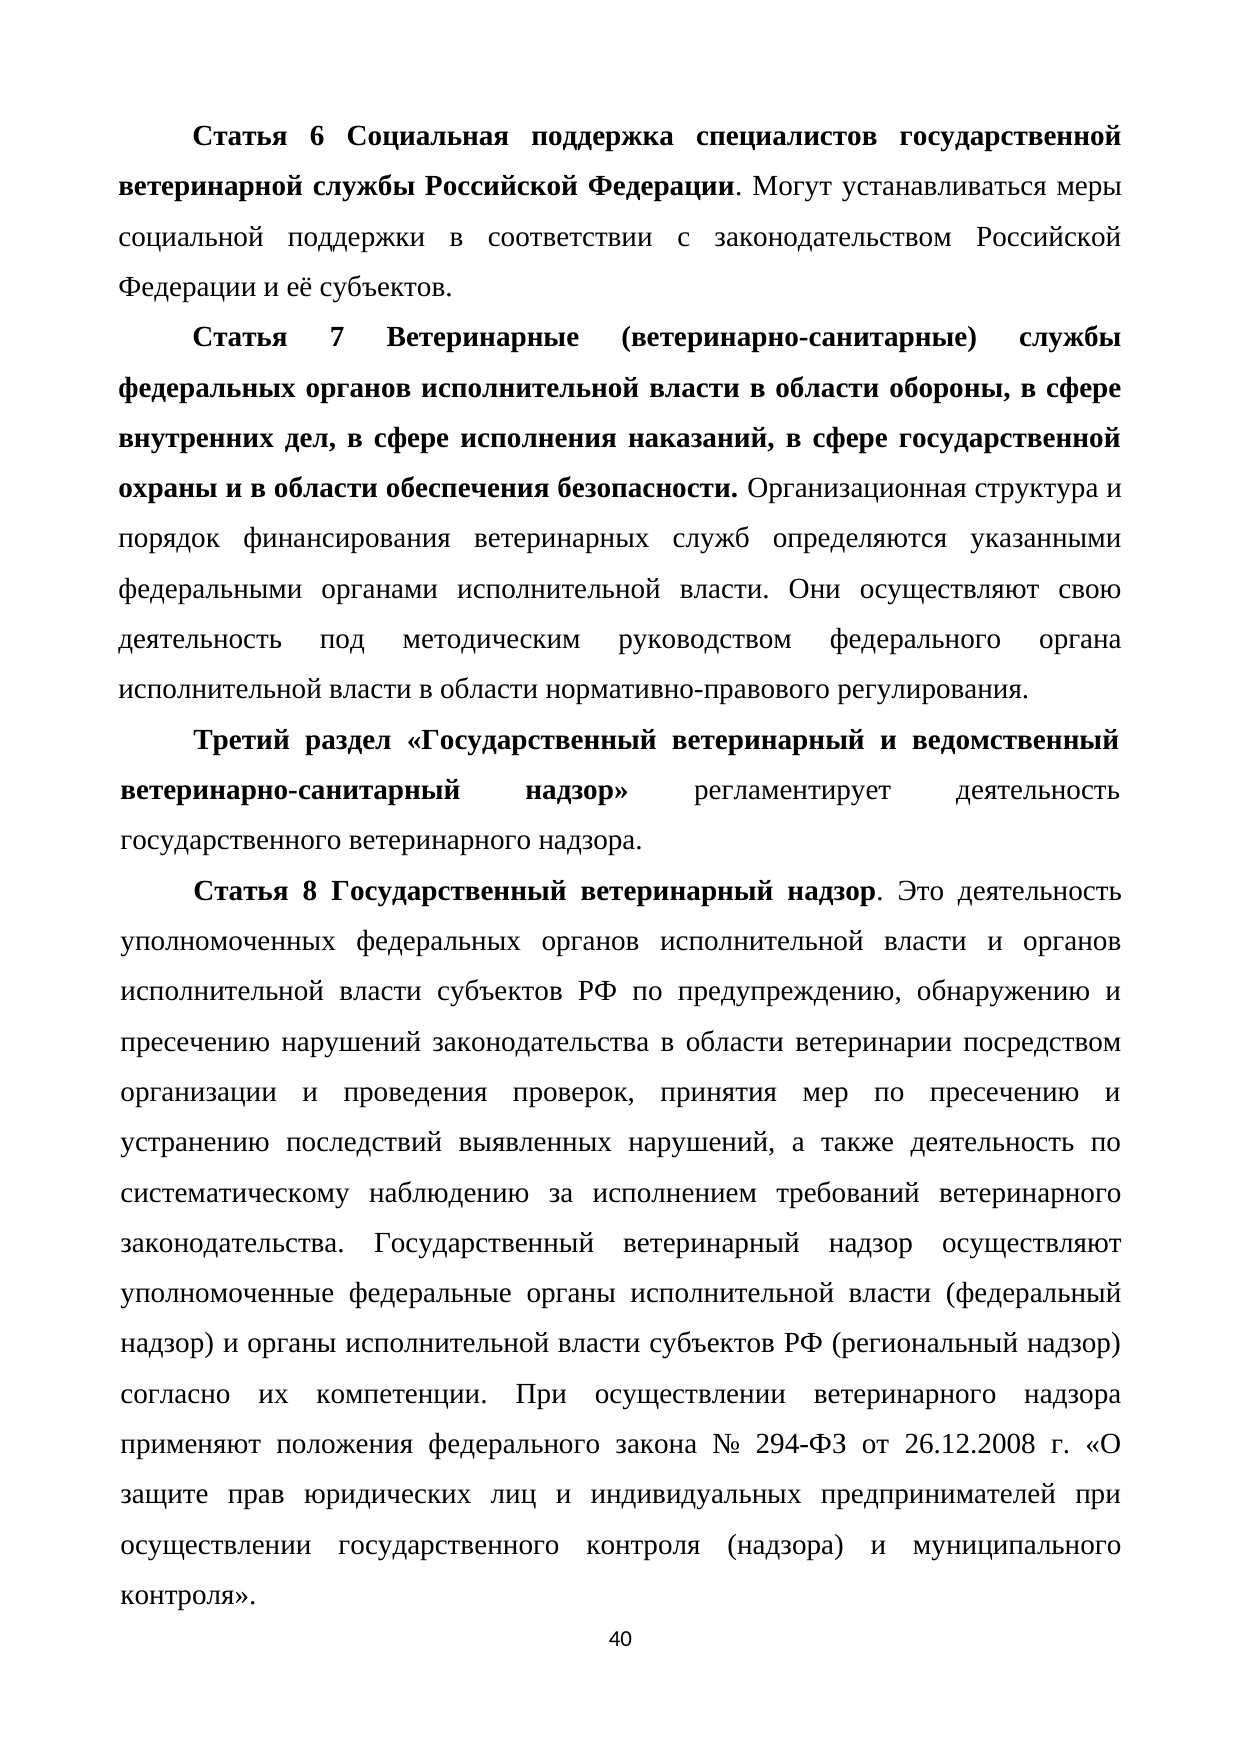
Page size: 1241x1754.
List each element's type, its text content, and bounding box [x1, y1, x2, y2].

text Третий раздел «Государственный ветеринарный и ведомственный ветеринарно-санитарный надзор» регламентирует деятельность государственного ветеринарного надзора. [120, 722, 1120, 856]
text Статья 7 Ветеринарные (ветеринарно-санитарные) службы федеральных органов исполнительной власти в области обороны, в сфере внутренних дел, в сфере исполнения наказаний, в сфере государственной охраны и в области обеспечения безопасности. Организационная структура и порядок финансирования ветеринарных служб определяются указанными федеральными органами исполнительной власти. Они осуществляют свою деятельность под методическим руководством федерального органа исполнительной власти в области нормативно-правового регулирования. [118, 319, 1122, 705]
text Статья 6 Социальная поддержка специалистов государственной ветеринарной службы Российской Федерации. Могут устанавливаться меры социальной поддержки в соответствии с законодательством Российской Федерации и её субъектов. [118, 118, 1122, 303]
text Статья 8 Государственный ветеринарный надзор. Это деятельность уполномоченных федеральных органов исполнительной власти и органов исполнительной власти субъектов РФ по предупреждению, обнаружению и пресечению нарушений законодательства в области ветеринарии посредством организации и проведения проверок, принятия мер по пресечению и устранению последствий выявленных нарушений, а также деятельность по систематическому наблюдению за исполнением требований ветеринарного законодательства. Государственный ветеринарный надзор осуществляют уполномоченные федеральные органы исполнительной власти (федеральный надзор) и органы исполнительной власти субъектов РФ (региональный надзор) согласно их компетенции. При осуществлении ветеринарного надзора применяют положения федерального закона № 294-ФЗ от 26.12.2008 г. «О защите прав юридических лиц и индивидуальных предпринимателей при осуществлении государственного контроля (надзора) и муниципального контроля». [120, 873, 1122, 1611]
